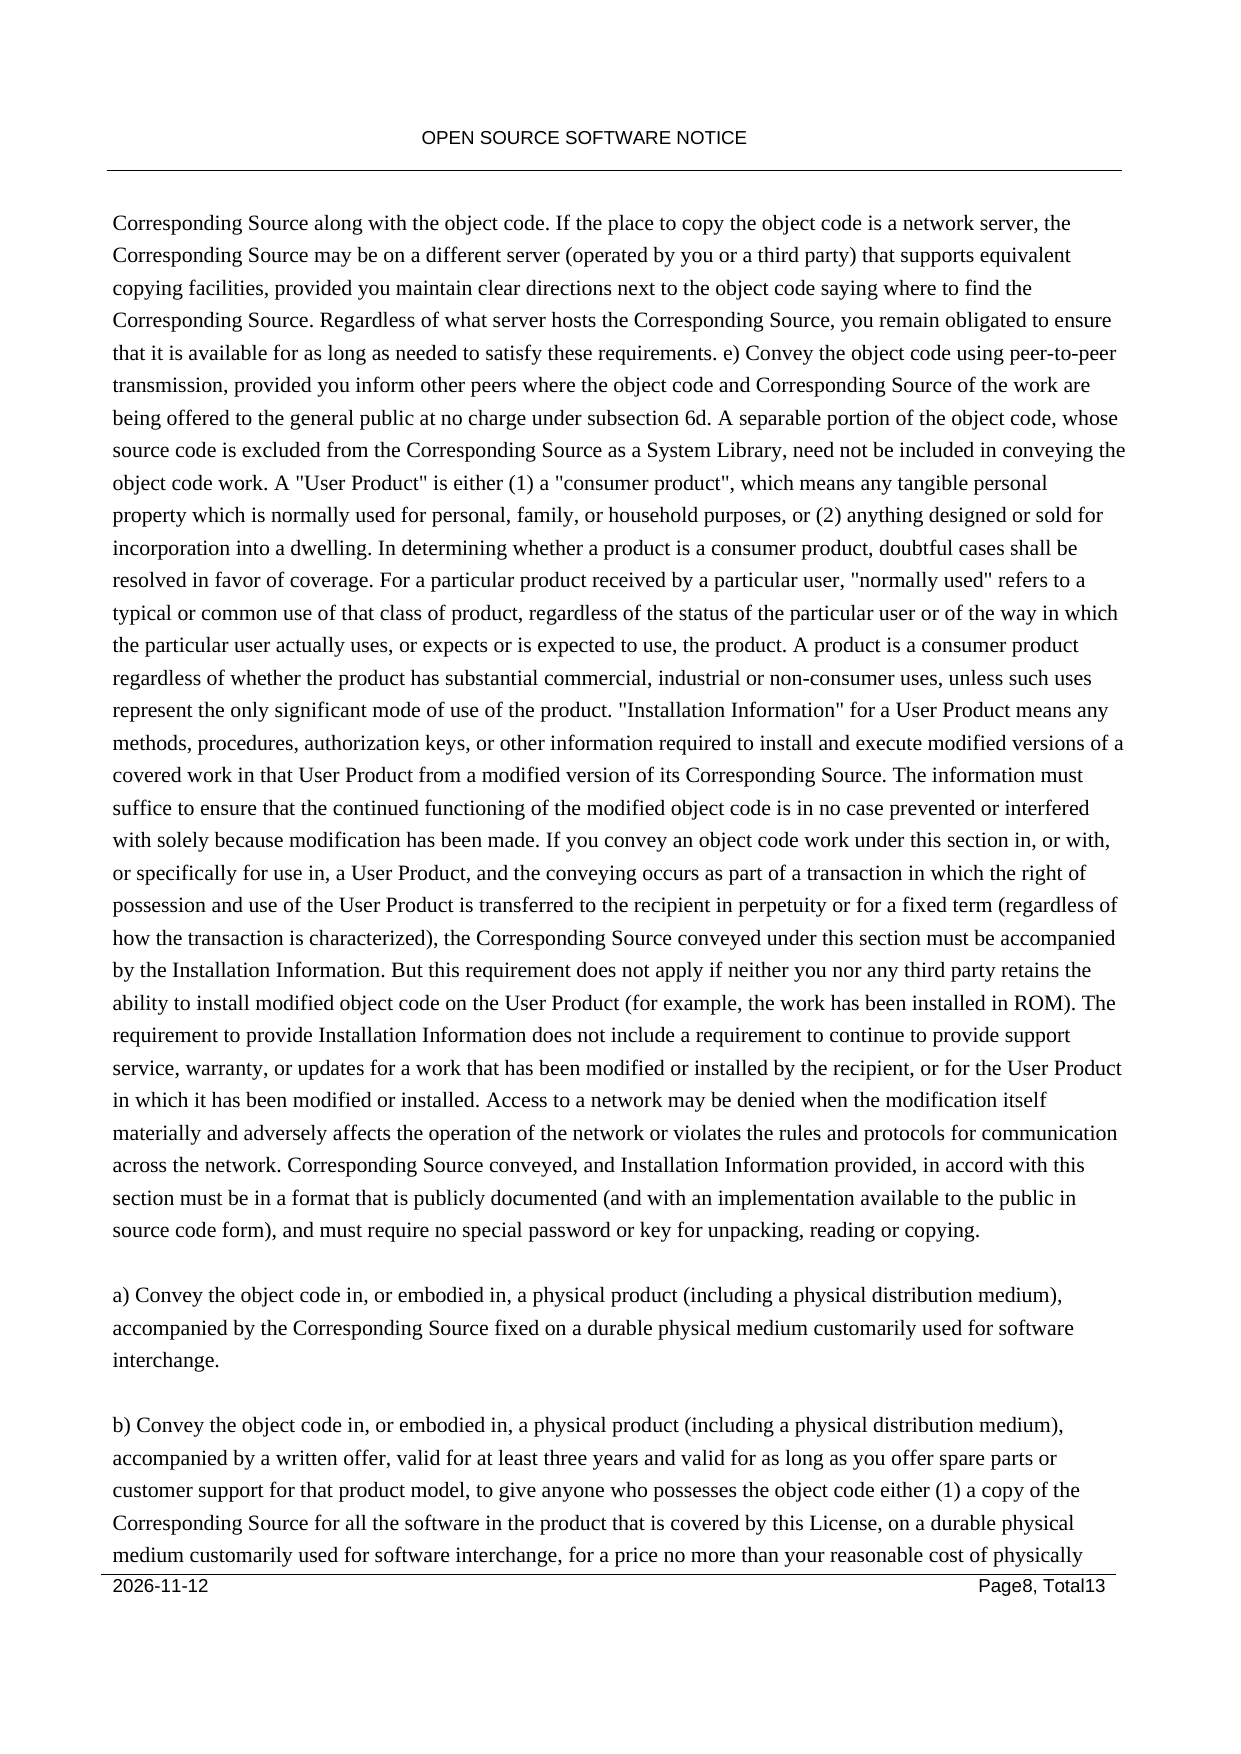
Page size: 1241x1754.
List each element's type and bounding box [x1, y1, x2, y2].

text [112, 206, 1128, 1571]
